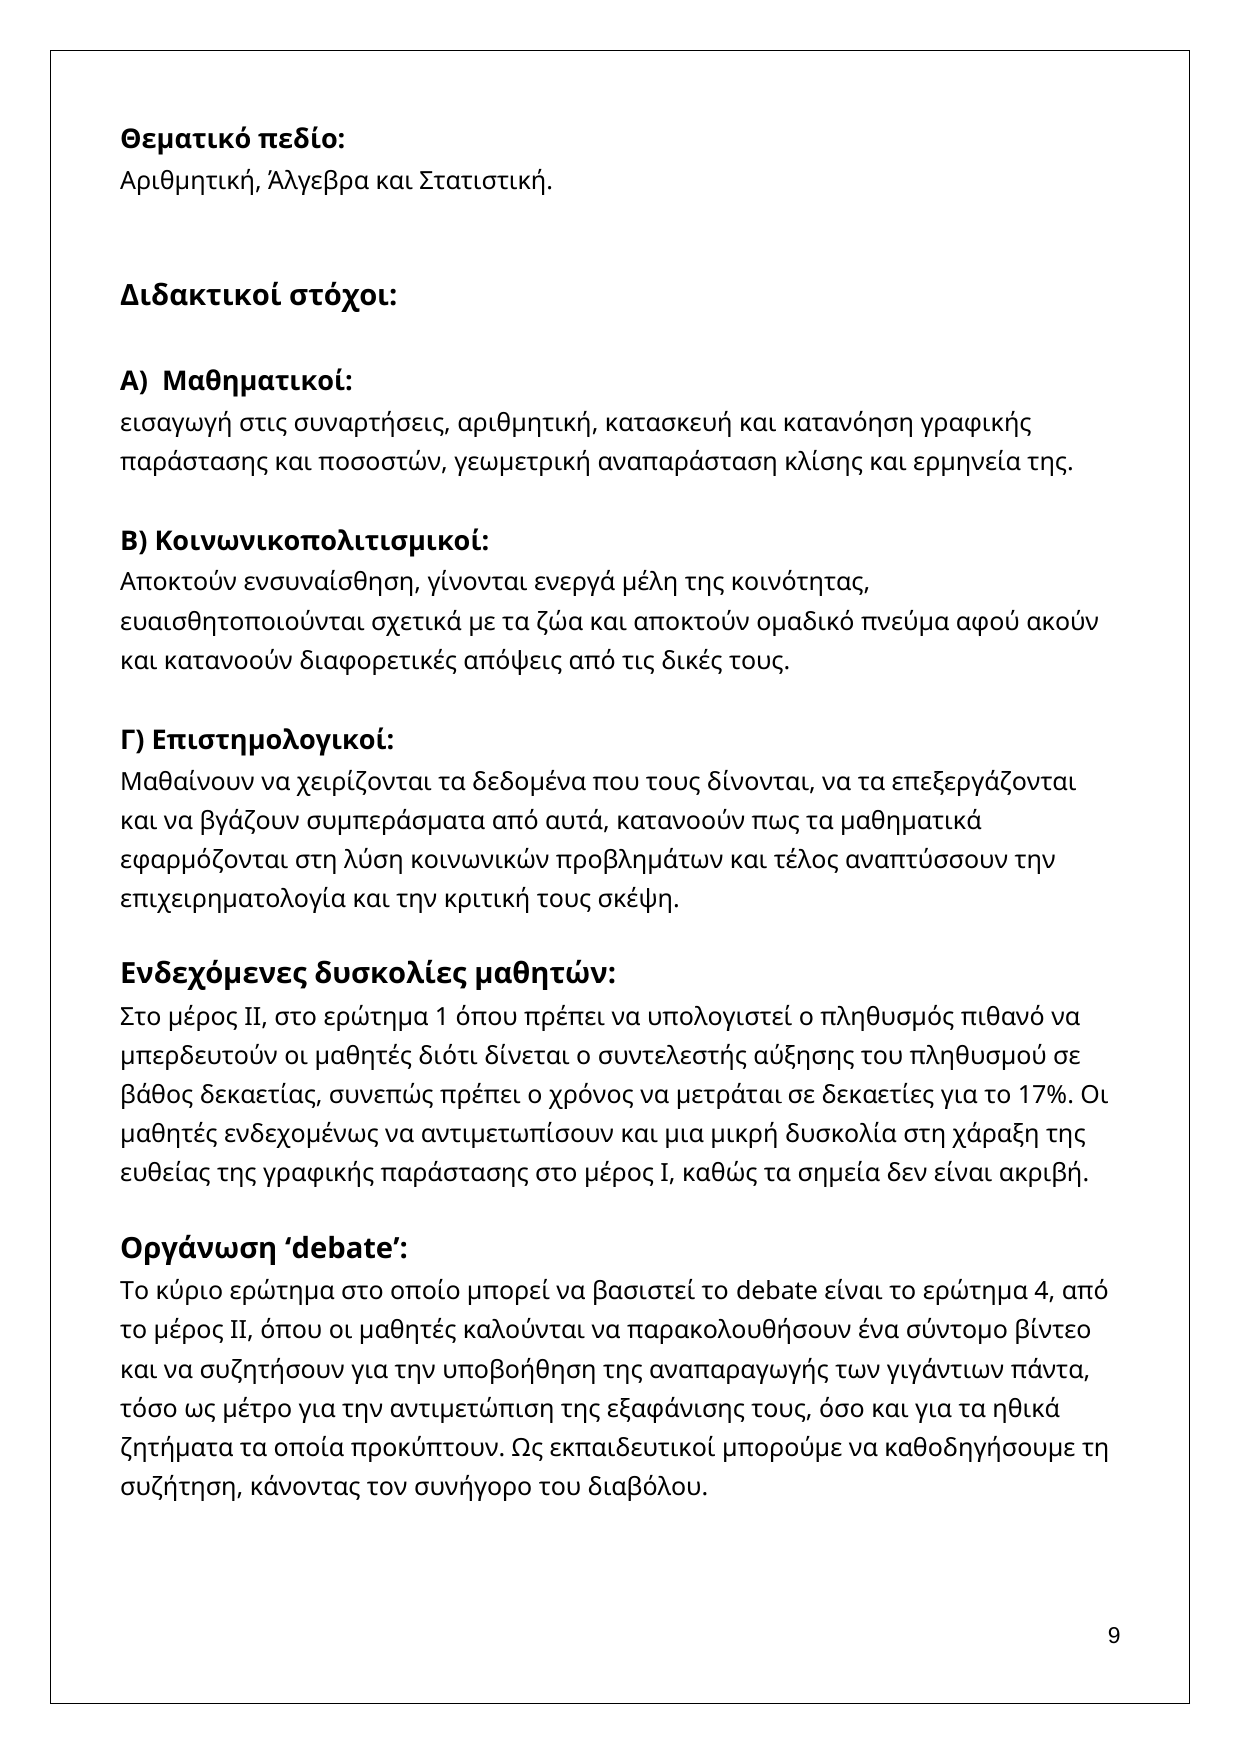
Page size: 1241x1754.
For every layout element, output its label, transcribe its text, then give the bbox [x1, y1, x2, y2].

text εισαγωγή στις συναρτήσεις, αριθμητική, κατασκευή και κατανόηση γραφικής παράστασης και ποσοστών, γεωμετρική αναπαράσταση κλίσης και ερμηνεία της. [120, 404, 1120, 477]
text Αποκτούν ενσυναίσθηση, γίνονται ενεργά μέλη της κοινότητας, ευαισθητοποιούνται σχετικά με τα ζώα και αποκτούν ομαδικό πνεύμα αφού ακούν και κατανοούν διαφορετικές απόψεις από τις δικές τους. [120, 564, 1120, 676]
text Οργάνωση ‘debate’: [120, 1227, 1120, 1267]
text Αριθμητική, Άλγεβρα και Στατιστική. [120, 162, 1120, 196]
text Στο μέρος ΙΙ, στο ερώτημα 1 όπου πρέπει να υπολογιστεί ο πληθυσμός πιθανό να μπερδευτούν οι μαθητές διότι δίνεται ο συντελεστής αύξησης του πληθυσμού σε βάθος δεκαετίας, συνεπώς πρέπει ο χρόνος να μετράται σε δεκαετίες για το 17%. Οι μαθητές ενδεχομένως να αντιμετωπίσουν και μια μικρή δυσκολία στη χάραξη της ευθείας της γραφικής παράστασης στο μέρος Ι, καθώς τα σημεία δεν είναι ακριβή. [120, 998, 1120, 1189]
text Ενδεχόμενες δυσκολίες μαθητών: [120, 953, 1120, 992]
text Το κύριο ερώτημα στο οποίο μπορεί να βασιστεί το debate είναι το ερώτημα 4, από το μέρος ΙΙ, όπου οι μαθητές καλούνται να παρακολουθήσουν ένα σύντομο βίντεο και να συζητήσουν για την υποβοήθηση της αναπαραγωγής των γιγάντιων πάντα, τόσο ως μέτρο για την αντιμετώπιση της εξαφάνισης τους, όσο και για τα ηθικά ζητήματα τα οποία προκύπτουν. Ως εκπαιδευτικοί μπορούμε να καθοδηγήσουμε τη συζήτηση, κάνοντας τον συνήγορο του διαβόλου. [120, 1273, 1120, 1503]
text Α) Μαθηματικοί: [120, 362, 1120, 399]
text Γ) Επιστημολογικοί: [120, 721, 1120, 758]
text Β) Κοινωνικοπολιτισμικοί: [120, 522, 1120, 558]
text Θεματικό πεδίο: [120, 120, 1120, 157]
text Μαθαίνουν να χειρίζονται τα δεδομένα που τους δίνονται, να τα επεξεργάζονται και να βγάζουν συμπεράσματα από αυτά, κατανοούν πως τα μαθηματικά εφαρμόζονται στη λύση κοινωνικών προβλημάτων και τέλος αναπτύσσουν την επιχειρηματολογία και την κριτική τους σκέψη. [120, 763, 1120, 915]
text Διδακτικοί στόχοι: [120, 274, 1120, 313]
